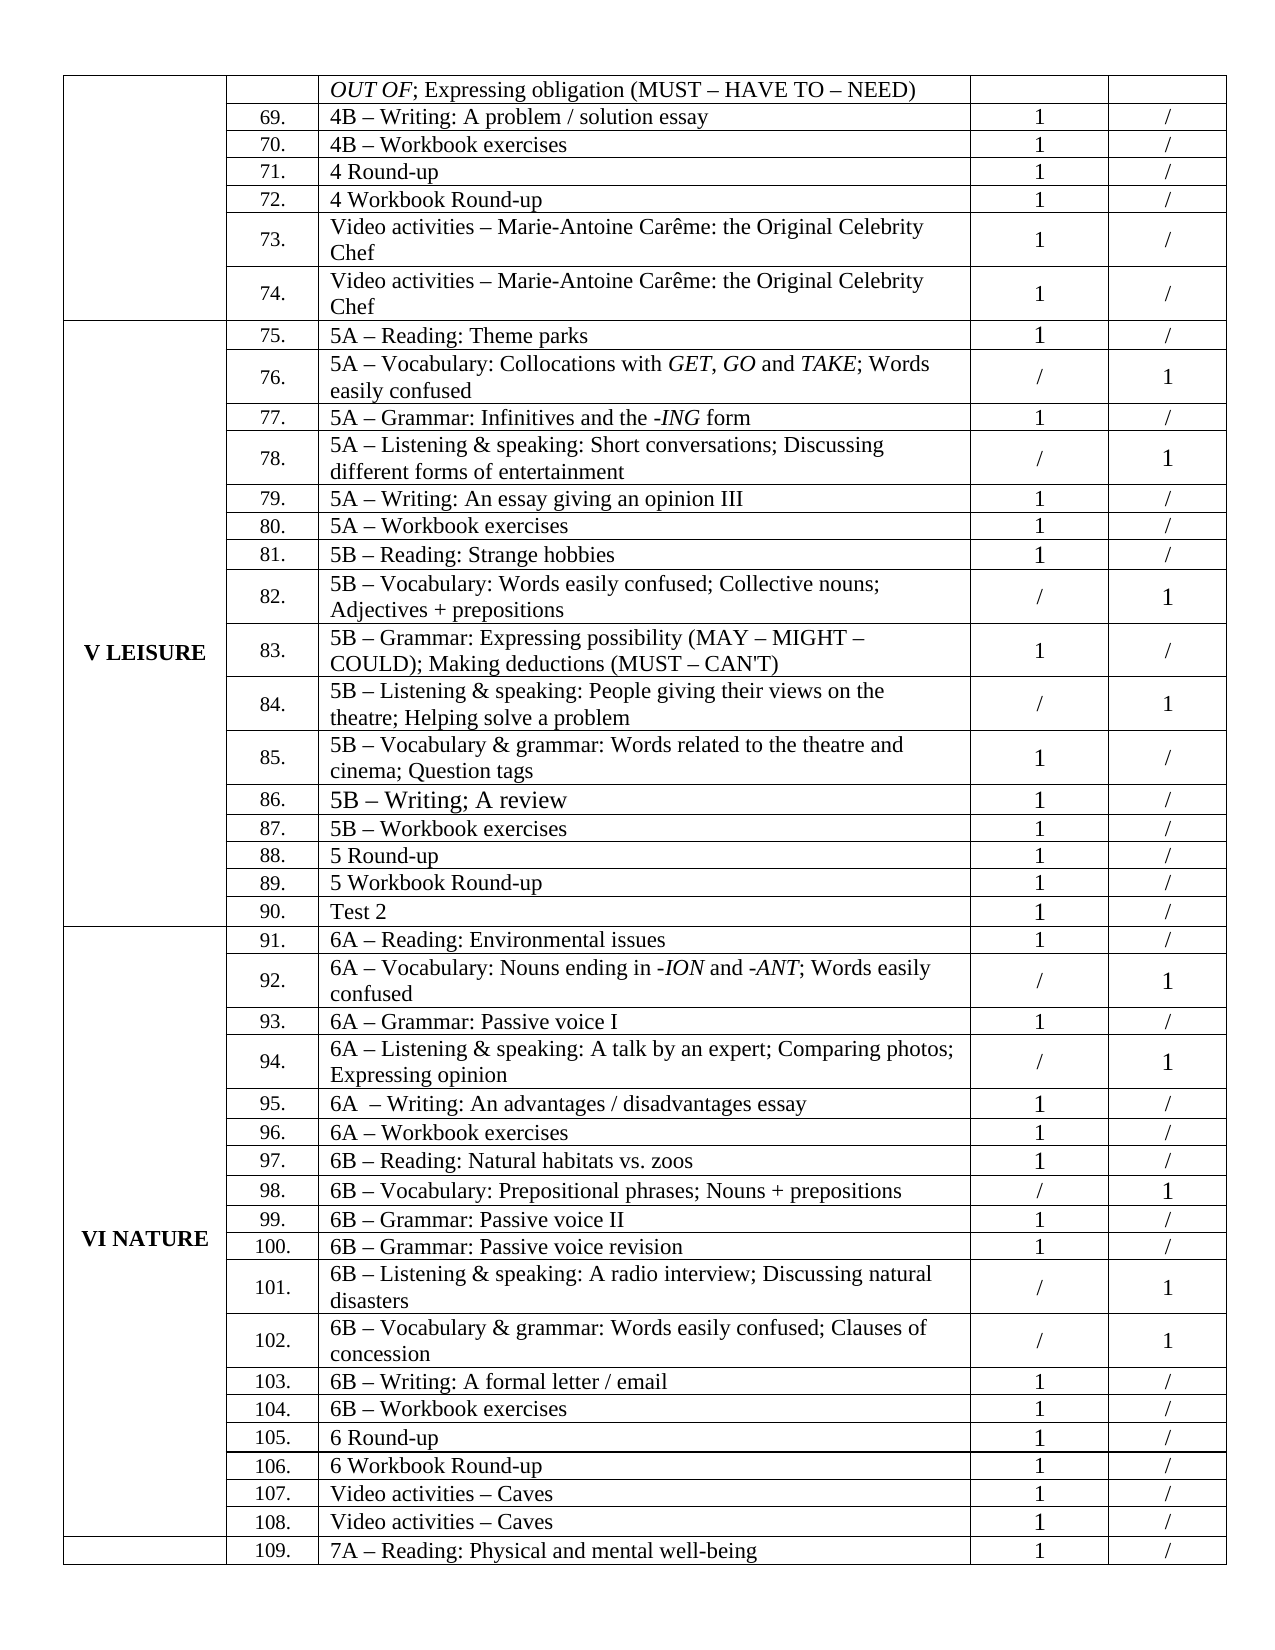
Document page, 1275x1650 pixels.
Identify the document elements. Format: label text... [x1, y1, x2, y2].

table_cell 1 [971, 897, 1108, 926]
table_cell 1 [971, 1480, 1108, 1506]
table_cell / [1109, 267, 1226, 319]
table_cell 79. [227, 485, 318, 512]
table_cell / [1109, 1146, 1226, 1175]
table_cell 5A – Writing: An essay giving an opinion III [319, 485, 970, 512]
table_cell 84. [227, 677, 318, 730]
table_cell 68. [227, 76, 318, 102]
table_cell 1 [971, 513, 1108, 539]
table_cell / [1109, 624, 1226, 676]
table_cell 1 [971, 842, 1108, 868]
table_cell / [1109, 540, 1226, 569]
table_cell 70. [227, 131, 318, 157]
table_cell 85. [227, 731, 318, 784]
table_cell 105. [227, 1423, 318, 1451]
table_cell 103. [227, 1368, 318, 1394]
table_cell Test 2 [319, 897, 970, 926]
table_cell 5B – Reading: Strange hobbies [319, 540, 970, 569]
table_cell 1 [971, 624, 1108, 676]
table_cell 73. [227, 213, 318, 266]
table_cell 1 [971, 1008, 1108, 1034]
table_cell 5 Round-up [319, 842, 970, 868]
table_cell 109. [227, 1537, 318, 1563]
table_cell 81. [227, 540, 318, 569]
table_cell 107. [227, 1480, 318, 1506]
table_cell 100. [227, 1233, 318, 1259]
table_cell 1 [1109, 1176, 1226, 1204]
table_cell 95. [227, 1089, 318, 1118]
table_cell 83. [227, 624, 318, 676]
table_cell Video activities – Caves [319, 1507, 970, 1536]
table_cell 6B – Reading: Natural habitats vs. zoos [319, 1146, 970, 1175]
table_cell Video activities – Caves [319, 1480, 970, 1506]
table_cell / [1109, 213, 1226, 266]
table_cell 6A – Reading: Environmental issues [319, 927, 970, 953]
table_cell / [1109, 897, 1226, 926]
table_cell 1 [971, 1089, 1108, 1118]
table_cell / [1109, 1453, 1226, 1479]
table_cell 6B – Writing: A formal letter / email [319, 1368, 970, 1394]
table_cell 1 [971, 321, 1108, 349]
table_cell / [971, 350, 1108, 403]
table_cell 6A – Grammar: Passive voice I [319, 1008, 970, 1034]
table_cell 101. [227, 1260, 318, 1313]
table_cell / [1109, 186, 1226, 212]
table_cell 5B – Vocabulary: Words easily confused; Collective nouns; Adjectives + prepositions [319, 570, 970, 622]
table_cell 1 [971, 158, 1108, 184]
table_cell / [1109, 485, 1226, 512]
table_cell 4 Workbook Round-up [319, 186, 970, 212]
table_cell 5A – Vocabulary: Collocations with GET, GO and TAKE; Words easily confused [319, 350, 970, 403]
table_cell 1 [971, 213, 1108, 266]
table_cell 4B – Workbook exercises [319, 131, 970, 157]
table_cell 88. [227, 842, 318, 868]
table_cell 1 [971, 1368, 1108, 1394]
table_cell 5B – Writing; A review [319, 785, 970, 813]
table_cell Video activities – Marie-Antoine Carême: the Original Celebrity Chef [319, 213, 970, 266]
table_cell 1 [971, 927, 1108, 953]
table_cell 74. [227, 267, 318, 319]
table_cell / [1109, 1368, 1226, 1394]
table_cell 91. [227, 927, 318, 953]
table_cell 90. [227, 897, 318, 926]
table_cell / [1109, 1537, 1226, 1563]
table_cell 96. [227, 1119, 318, 1145]
table_cell 93. [227, 1008, 318, 1034]
table_cell / [1109, 1089, 1226, 1118]
table_cell / [1109, 815, 1226, 841]
table_cell 4B – Writing: A problem / solution essay [319, 104, 970, 130]
table_cell 1 [971, 540, 1108, 569]
table_cell 1 [971, 485, 1108, 512]
table_cell 106. [227, 1453, 318, 1479]
table_cell 69. [227, 104, 318, 130]
table_cell 1 [971, 1453, 1108, 1479]
table_cell 1 [1109, 431, 1226, 484]
table_cell 82. [227, 570, 318, 622]
table_cell 5A – Grammar: Infinitives and the -ING form [319, 404, 970, 430]
table_cell 92. [227, 954, 318, 1007]
table_cell 6B – Vocabulary & grammar: Words easily confused; Clauses of concession [319, 1314, 970, 1367]
table_cell / [971, 431, 1108, 484]
table_cell 5B – Grammar: Expressing possibility (MAY – MIGHT – COULD); Making deductions (MUST – CAN'T) [319, 624, 970, 676]
table_cell 1 [1109, 570, 1226, 622]
table_cell 6 Workbook Round-up [319, 1453, 970, 1479]
table_cell 6A – Writing: An advantages / disadvantages essay [319, 1089, 970, 1118]
table_cell 1 [971, 1233, 1108, 1259]
table_cell / [1109, 321, 1226, 349]
table_cell / [971, 954, 1108, 1007]
table_cell V LEISURE [64, 321, 226, 926]
table_cell 6B – Listening & speaking: A radio interview; Discussing natural disasters [319, 1260, 970, 1313]
table_cell 5A – Reading: Theme parks [319, 321, 970, 349]
table_cell 5B – Workbook exercises [319, 815, 970, 841]
table_cell 80. [227, 513, 318, 539]
table_cell 102. [227, 1314, 318, 1367]
table_cell 1 [971, 131, 1108, 157]
table_cell 1 [1109, 954, 1226, 1007]
table_cell / [1109, 1008, 1226, 1034]
table_cell 75. [227, 321, 318, 349]
table_cell / [1109, 513, 1226, 539]
table_cell 1 [971, 731, 1108, 784]
table_cell / [971, 1035, 1108, 1088]
table_cell 97. [227, 1146, 318, 1175]
table_cell 6 Round-up [319, 1423, 970, 1451]
table_cell 6A – Listening & speaking: A talk by an expert; Comparing photos; Expressing opinion [319, 1035, 970, 1088]
table_cell / [1109, 76, 1226, 102]
table_cell / [971, 570, 1108, 622]
table_cell 1 [971, 1507, 1108, 1536]
table_cell 1 [971, 104, 1108, 130]
table_cell 6B – Grammar: Passive voice II [319, 1206, 970, 1232]
table_cell 86. [227, 785, 318, 813]
table_cell 104. [227, 1395, 318, 1422]
table_cell / [1109, 869, 1226, 896]
table_cell 6B – Vocabulary: Prepositional phrases; Nouns + prepositions [319, 1176, 970, 1204]
table_cell 4 Round-up [319, 158, 970, 184]
table_cell / [1109, 1233, 1226, 1259]
table_cell / [1109, 1480, 1226, 1506]
table_cell 5B – Listening & speaking: People giving their views on the theatre; Helping solve a problem [319, 677, 970, 730]
table_cell 5B – Vocabulary & grammar: Words related to the theatre and cinema; Question tags [319, 731, 970, 784]
table_cell / [1109, 104, 1226, 130]
table_cell / [1109, 158, 1226, 184]
table_cell 1 [1109, 1260, 1226, 1313]
table_cell 6B – Grammar: Passive voice revision [319, 1233, 970, 1259]
table_cell 108. [227, 1507, 318, 1536]
table_cell / [1109, 731, 1226, 784]
table_cell 1 [971, 1423, 1108, 1451]
table_cell / [1109, 1206, 1226, 1232]
table_cell 6B – Workbook exercises [319, 1395, 970, 1422]
table_cell 76. [227, 350, 318, 403]
table_cell 1 [971, 404, 1108, 430]
table_cell Video activities – Marie-Antoine Carême: the Original Celebrity Chef [319, 267, 970, 319]
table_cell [64, 1537, 226, 1563]
table_cell / [1109, 1507, 1226, 1536]
table_cell 77. [227, 404, 318, 430]
table_cell / [1109, 1119, 1226, 1145]
table_cell 1 [971, 76, 1108, 102]
table_cell 1 [971, 1206, 1108, 1232]
table_cell 1 [971, 267, 1108, 319]
table_cell 99. [227, 1206, 318, 1232]
table_cell / [1109, 842, 1226, 868]
table_cell 1 [971, 1146, 1108, 1175]
table_cell / [971, 1176, 1108, 1204]
table_cell / [1109, 927, 1226, 953]
table_cell / [1109, 785, 1226, 813]
table_cell 1 [971, 1395, 1108, 1422]
table_cell / [971, 677, 1108, 730]
table_cell 1 [971, 815, 1108, 841]
table_cell 87. [227, 815, 318, 841]
table_cell 94. [227, 1035, 318, 1088]
table_cell 5 Workbook Round-up [319, 869, 970, 896]
table_cell 1 [1109, 1314, 1226, 1367]
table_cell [319, 76, 970, 102]
table_cell / [971, 1314, 1108, 1367]
table_cell / [971, 1260, 1108, 1313]
table_cell VI NATURE [64, 927, 226, 1536]
table_cell 1 [971, 186, 1108, 212]
table_cell / [1109, 404, 1226, 430]
table_cell 1 [971, 869, 1108, 896]
table_cell 1 [1109, 677, 1226, 730]
table_cell / [1109, 131, 1226, 157]
table_cell 98. [227, 1176, 318, 1204]
table_cell 72. [227, 186, 318, 212]
table_cell 1 [971, 1119, 1108, 1145]
table_cell / [1109, 1423, 1226, 1451]
table_cell 5A – Workbook exercises [319, 513, 970, 539]
table_cell 7A – Reading: Physical and mental well-being [319, 1537, 970, 1563]
table_cell 6A – Workbook exercises [319, 1119, 970, 1145]
table_cell 6A – Vocabulary: Nouns ending in -ION and -ANT; Words easily confused [319, 954, 970, 1007]
table_cell 89. [227, 869, 318, 896]
table_cell 1 [971, 785, 1108, 813]
table_cell 1 [1109, 1035, 1226, 1088]
table_cell 78. [227, 431, 318, 484]
table_cell 1 [1109, 350, 1226, 403]
table_cell / [1109, 1395, 1226, 1422]
table_cell 1 [971, 1537, 1108, 1563]
table_cell 5A – Listening & speaking: Short conversations; Discussing different forms of entertainment [319, 431, 970, 484]
table_cell 71. [227, 158, 318, 184]
